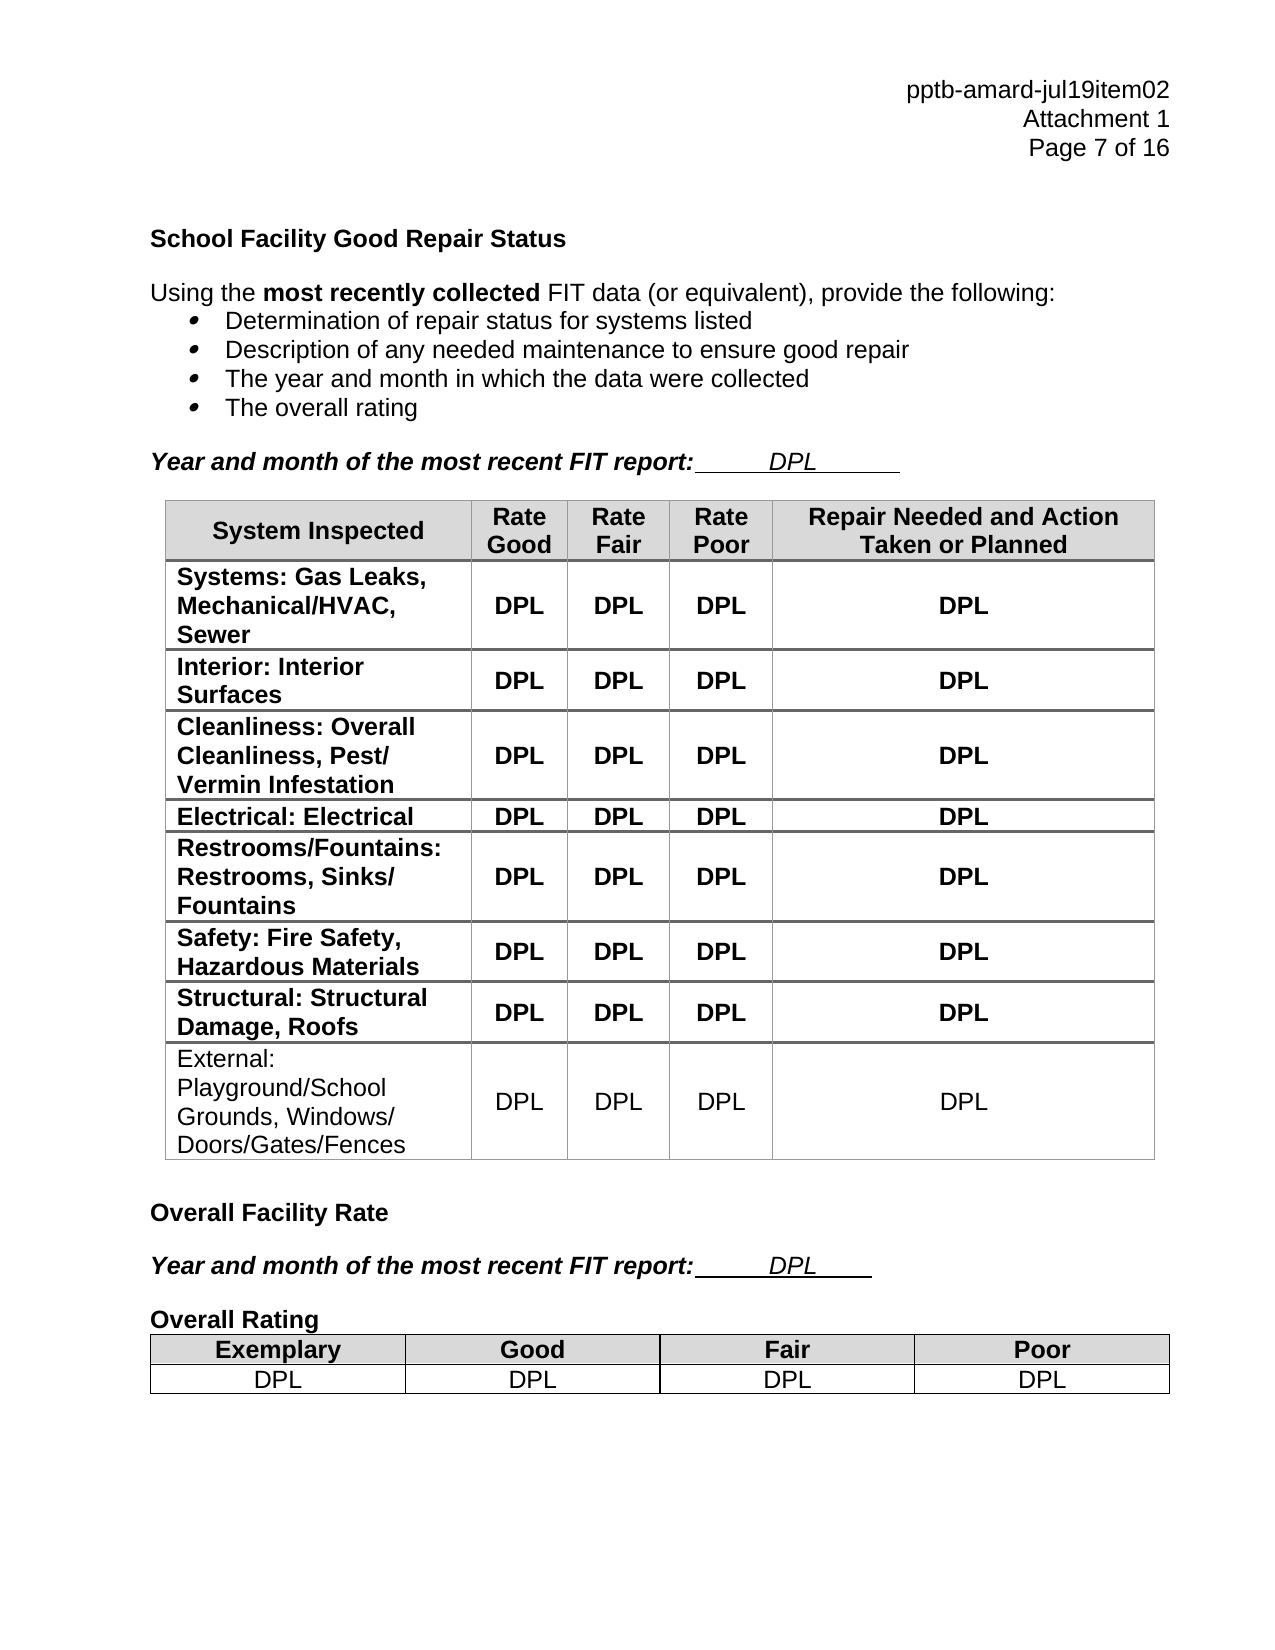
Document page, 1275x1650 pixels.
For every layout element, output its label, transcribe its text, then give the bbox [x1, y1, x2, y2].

table_header Fair [661, 1335, 914, 1363]
table_cell DPL [472, 923, 567, 980]
table_cell DPL [151, 1365, 405, 1393]
table_cell DPL [915, 1365, 1169, 1393]
table_cell Systems: Gas Leaks, Mechanical/HVAC, Sewer [166, 562, 471, 648]
table_cell DPL [670, 712, 772, 798]
table_cell DPL [472, 1044, 567, 1159]
table_cell DPL [773, 1044, 1154, 1159]
text Using the most recently collected FIT data (or equivalent), provide the following: [150, 277, 1170, 306]
table_cell DPL [773, 801, 1154, 830]
table_cell Interior: Interior Surfaces [166, 651, 471, 709]
table_cell DPL [670, 833, 772, 919]
table_cell DPL [568, 801, 669, 830]
list Determination of repair status for systems listed [187, 306, 1170, 335]
table_cell DPL [661, 1365, 914, 1393]
table_header Rate Good [472, 501, 567, 559]
table_cell DPL [472, 983, 567, 1041]
table_cell DPL [568, 651, 669, 709]
table_cell DPL [773, 712, 1154, 798]
table_cell Electrical: Electrical [166, 801, 471, 830]
table_cell DPL [670, 923, 772, 980]
table_cell DPL [472, 801, 567, 830]
list Description of any needed maintenance to ensure good repair [187, 335, 1170, 364]
table_cell DPL [670, 1044, 772, 1159]
table_cell Restrooms/Fountains: Restrooms, Sinks/ Fountains [166, 833, 471, 919]
table_header Repair Needed and Action Taken or Planned [773, 501, 1154, 559]
table_cell DPL [670, 983, 772, 1041]
table_cell DPL [472, 712, 567, 798]
table_cell Safety: Fire Safety, Hazardous Materials [166, 923, 471, 980]
table_cell DPL [773, 833, 1154, 919]
table_cell DPL [773, 923, 1154, 980]
table_cell DPL [773, 651, 1154, 709]
table_cell DPL [472, 833, 567, 919]
table_cell DPL [773, 983, 1154, 1041]
table_cell DPL [568, 562, 669, 648]
table_cell DPL [568, 712, 669, 798]
table_cell DPL [472, 562, 567, 648]
table_header Rate Poor [670, 501, 772, 559]
table_header Good [406, 1335, 659, 1363]
table_cell Cleanliness: Overall Cleanliness, Pest/ Vermin Infestation [166, 712, 471, 798]
table_cell DPL [406, 1365, 659, 1393]
table_cell DPL [568, 833, 669, 919]
subtitle School Facility Good Repair Status [150, 224, 1170, 252]
table_header System Inspected [166, 501, 471, 559]
table_header Exemplary [151, 1335, 405, 1363]
list The year and month in which the data were collected [187, 364, 1170, 393]
table_cell DPL [568, 983, 669, 1041]
table_cell DPL [773, 562, 1154, 648]
text Year and month of the most recent FIT report: DPL [150, 447, 1170, 475]
table_cell DPL [670, 801, 772, 830]
text Year and month of the most recent FIT report: DPL [150, 1251, 1170, 1280]
list The overall rating [187, 393, 1170, 422]
table_header Rate Fair [568, 501, 669, 559]
table_cell DPL [568, 923, 669, 980]
table_cell Structural: Structural Damage, Roofs [166, 983, 471, 1041]
subtitle Overall Facility Rate [150, 1197, 1170, 1226]
table_header Poor [915, 1335, 1169, 1363]
table_cell External: Playground/School Grounds, Windows/ Doors/Gates/Fences [166, 1044, 471, 1159]
table_cell DPL [472, 651, 567, 709]
text Overall Rating [150, 1305, 1170, 1334]
table_cell DPL [670, 651, 772, 709]
table_cell DPL [568, 1044, 669, 1159]
table_cell DPL [670, 562, 772, 648]
